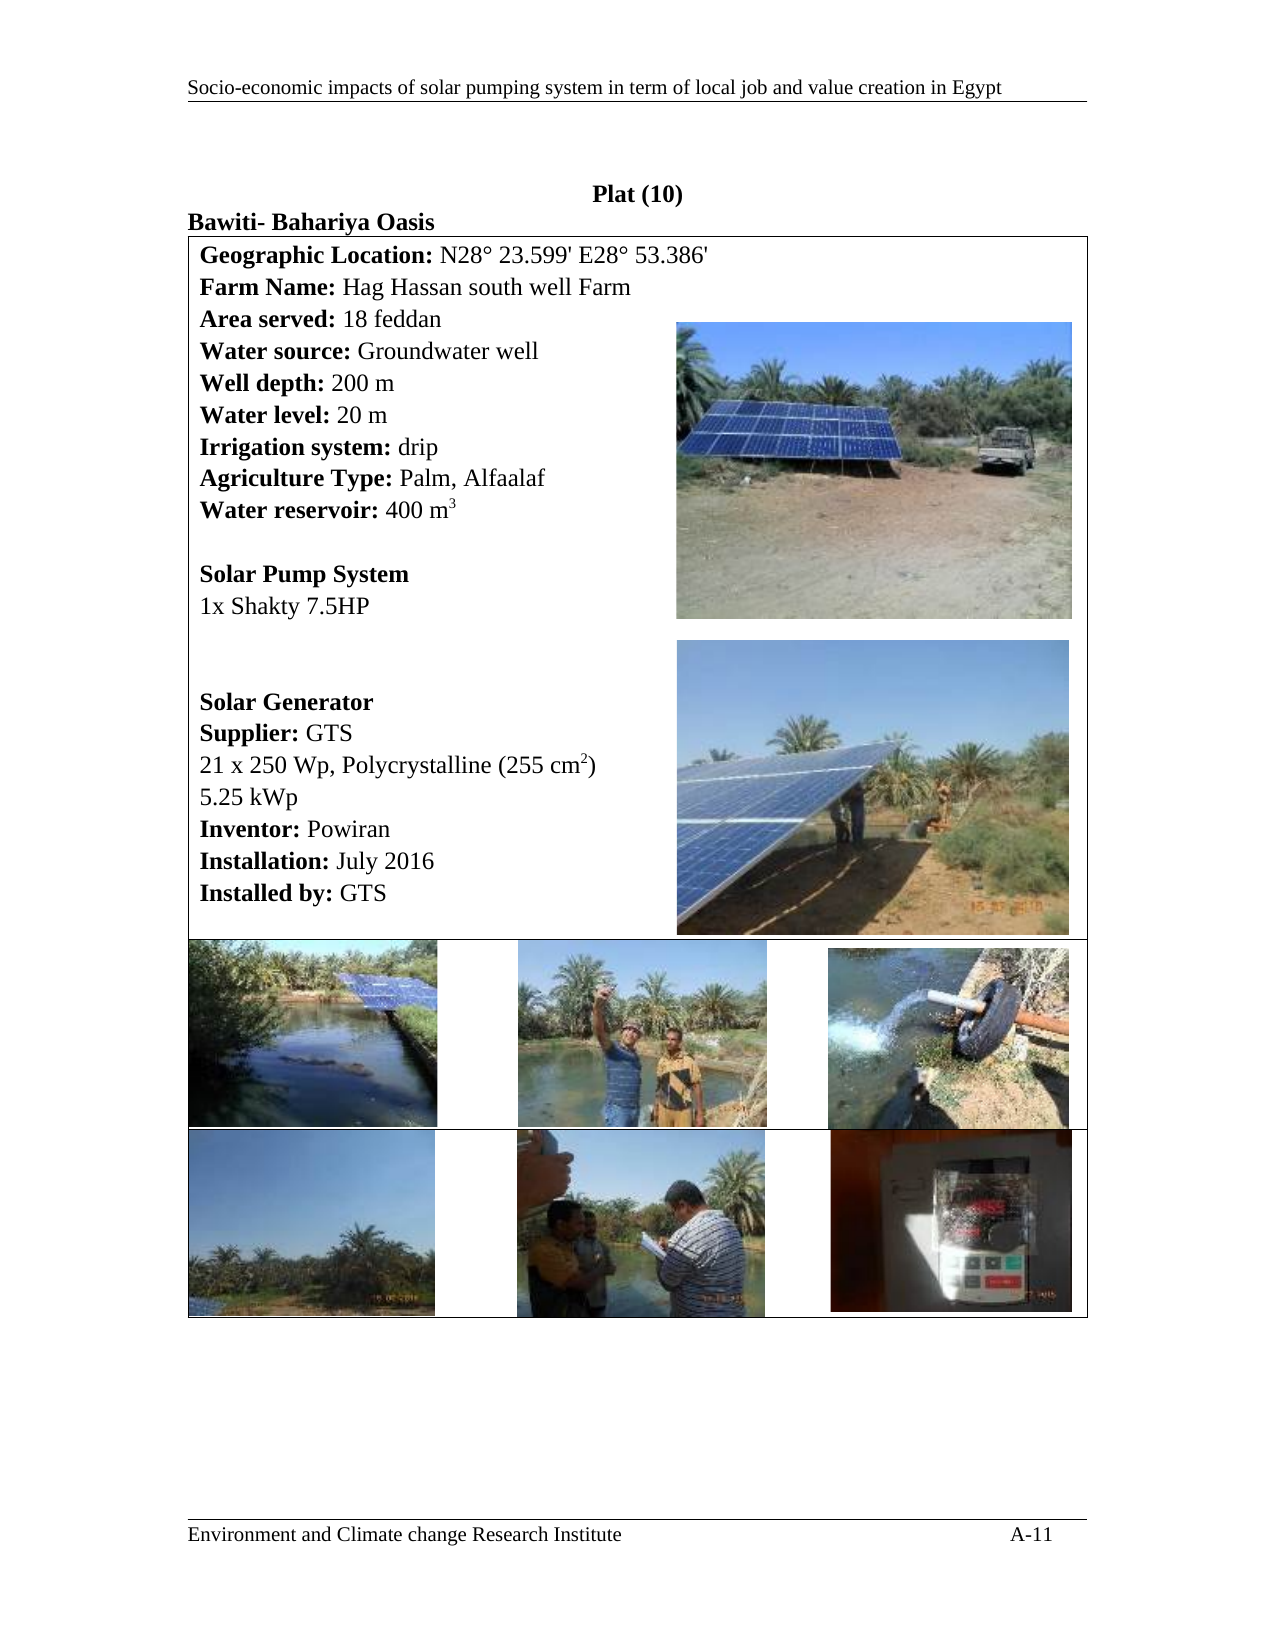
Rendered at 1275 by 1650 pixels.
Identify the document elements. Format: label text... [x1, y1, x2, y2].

table_cell [189, 1130, 517, 1317]
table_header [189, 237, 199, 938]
picture [518, 940, 767, 1127]
picture [189, 940, 438, 1127]
table_cell [765, 1130, 1087, 1317]
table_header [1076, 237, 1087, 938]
text Bawiti- Bahariya Oasis [187, 207, 1087, 236]
picture [517, 1130, 765, 1317]
text Plat (10) [187, 179, 1087, 207]
table_cell [189, 940, 1087, 1129]
picture [189, 1130, 435, 1316]
picture [676, 640, 1069, 935]
picture [676, 322, 1072, 619]
picture [830, 1130, 1072, 1312]
picture [828, 948, 1069, 1129]
